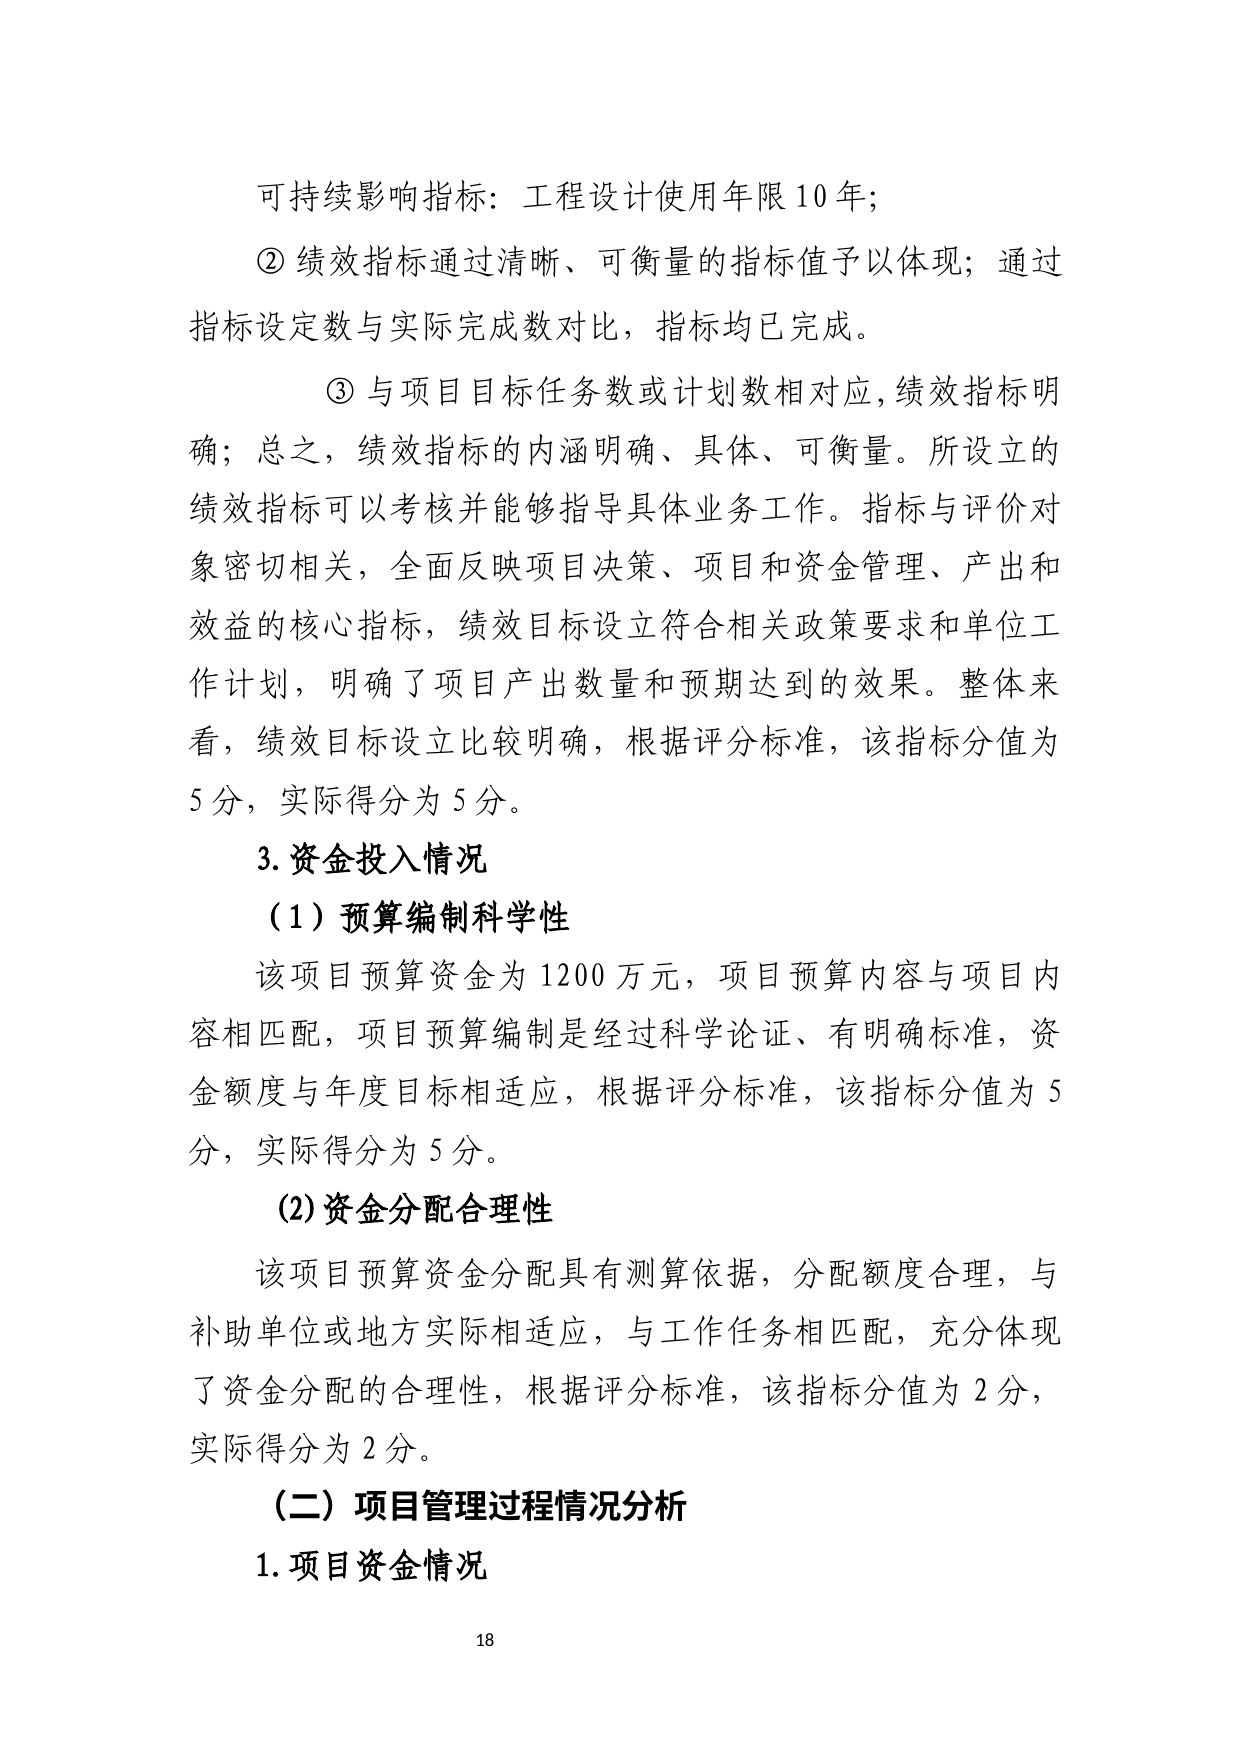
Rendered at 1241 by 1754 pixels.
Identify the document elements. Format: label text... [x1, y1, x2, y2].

text ②绩效指标通过清晰、可衡量的指标值予以体现；通过指标设定数与实际完成数对比，指标均已完成。 [187, 227, 1063, 357]
text ③与项目目标任务数或计划数相对应,绩效指标明确；总之，绩效指标的内涵明确、具体、可衡量。所设立的绩效指标可以考核并能够指导具体业务工作。指标与评价对象密切相关，全面反映项目决策、项目和资金管理、产出和效益的核心指标，绩效目标设立符合相关政策要求和单位工作计划，明确了项目产出数量和预期达到的效果。整体来看，绩效目标设立比较明确，根据评分标准，该指标分值为5分，实际得分为5分。 [187, 357, 1063, 824]
list （1）预算编制科学性 [187, 882, 1063, 940]
text 可持续影响指标：工程设计使用年限10年； [187, 162, 1063, 227]
text 该项目预算资金分配具有测算依据，分配额度合理，与补助单位或地方实际相适应，与工作任务相匹配，充分体现了资金分配的合理性，根据评分标准，该指标分值为2分，实际得分为2分。 [187, 1239, 1063, 1472]
list （二）项目管理过程情况分析 [187, 1472, 1063, 1530]
text 该项目预算资金为1200万元，项目预算内容与项目内容相匹配，项目预算编制是经过科学论证、有明确标准，资金额度与年度目标相适应，根据评分标准，该指标分值为5分，实际得分为5分。 [187, 940, 1063, 1174]
list 1.项目资金情况 [187, 1530, 1063, 1589]
text (2)资金分配合理性 [187, 1174, 1063, 1239]
list 3.资金投入情况 [187, 824, 1063, 882]
